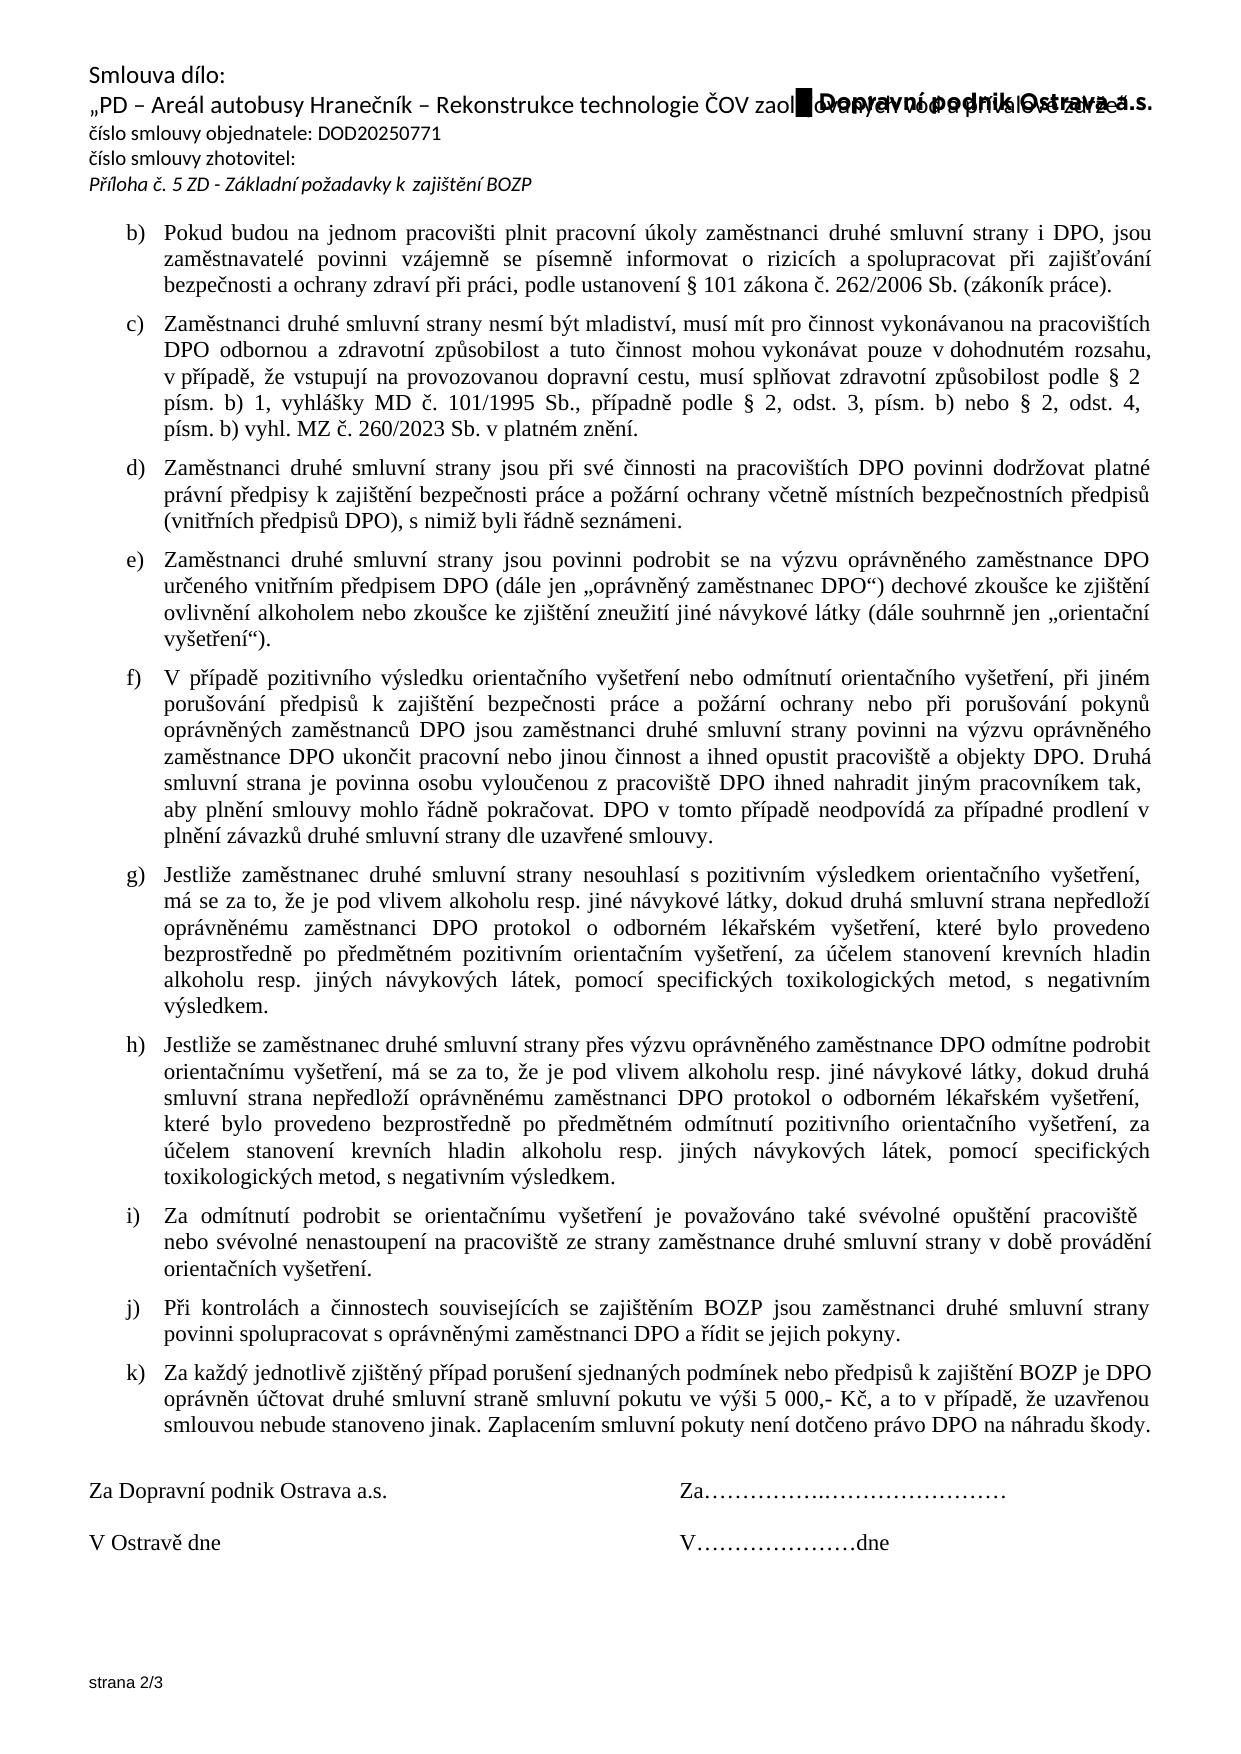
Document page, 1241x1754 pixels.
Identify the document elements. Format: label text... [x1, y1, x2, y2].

list V případě pozitivního výsledku orientačního vyšetření nebo odmítnutí orientačního vyšetření, při jiném porušování předpisů k zajištění bezpečnosti práce a požární ochrany nebo při porušování pokynů oprávněných zaměstnanců DPO jsou zaměstnanci druhé smluvní strany povinni na výzvu oprávněného zaměstnance DPO ukončit pracovní nebo jinou činnost a ihned opustit pracoviště a objekty DPO. Druhá smluvní strana je povinna osobu vyloučenou z pracoviště DPO ihned nahradit jiným pracovníkem tak, aby plnění smlouvy mohlo řádně pokračovat. DPO v tomto případě neodpovídá za případné prodlení v plnění závazků druhé smluvní strany dle uzavřené smlouvy. [126, 664, 1152, 848]
picture [795, 88, 1152, 117]
text Za Dopravní podnik Ostrava a.s. Za…………….…………………… [89, 1477, 1152, 1503]
list Za každý jednotlivě zjištěný případ porušení sjednaných podmínek nebo předpisů k zajištění BOZP je DPO oprávněn účtovat druhé smluvní straně smluvní pokutu ve výši 5 000,- Kč, a to v případě, že uzavřenou smlouvou nebude stanoveno jinak. Zaplacením smluvní pokuty není dotčeno právo DPO na náhradu škody. [126, 1359, 1152, 1438]
list Zaměstnanci druhé smluvní strany jsou povinni podrobit se na výzvu oprávněného zaměstnance DPO určeného vnitřním předpisem DPO (dále jen „oprávněný zaměstnanec DPO“) dechové zkoušce ke zjištění ovlivnění alkoholem nebo zkoušce ke zjištění zneužití jiné návykové látky (dále souhrnně jen „orientační vyšetření“). [126, 546, 1152, 651]
text V Ostravě dne V…………………dne [89, 1529, 1152, 1556]
list Za odmítnutí podrobit se orientačnímu vyšetření je považováno také svévolné opuštění pracoviště nebo svévolné nenastoupení na pracoviště ze strany zaměstnance druhé smluvní strany v době provádění orientačních vyšetření. [126, 1202, 1152, 1281]
list Jestliže zaměstnanec druhé smluvní strany nesouhlasí s pozitivním výsledkem orientačního vyšetření, má se za to, že je pod vlivem alkoholu resp. jiné návykové látky, dokud druhá smluvní strana nepředloží oprávněnému zaměstnanci DPO protokol o odborném lékařském vyšetření, které bylo provedeno bezprostředně po předmětném pozitivním orientačním vyšetření, za účelem stanovení krevních hladin alkoholu resp. jiných návykových látek, pomocí specifických toxikologických metod, s negativním výsledkem. [126, 861, 1152, 1019]
list Zaměstnanci druhé smluvní strany jsou při své činnosti na pracovištích DPO povinni dodržovat platné právní předpisy k zajištění bezpečnosti práce a požární ochrany včetně místních bezpečnostních předpisů (vnitřních předpisů DPO), s nimiž byli řádně seznámeni. [126, 454, 1152, 533]
picture [968, 103, 974, 111]
list Při kontrolách a činnostech souvisejících se zajištěním BOZP jsou zaměstnanci druhé smluvní strany povinni spolupracovat s oprávněnými zaměstnanci DPO a řídit se jejich pokyny. [126, 1294, 1152, 1346]
list Jestliže se zaměstnanec druhé smluvní strany přes výzvu oprávněného zaměstnance DPO odmítne podrobit orientačnímu vyšetření, má se za to, že je pod vlivem alkoholu resp. jiné návykové látky, dokud druhá smluvní strana nepředloží oprávněnému zaměstnanci DPO protokol o odborném lékařském vyšetření, které bylo provedeno bezprostředně po předmětném odmítnutí pozitivního orientačního vyšetření, za účelem stanovení krevních hladin alkoholu resp. jiných návykových látek, pomocí specifických toxikologických metod, s negativním výsledkem. [126, 1031, 1152, 1189]
list Zaměstnanci druhé smluvní strany nesmí být mladiství, musí mít pro činnost vykonávanou na pracovištích DPO odbornou a zdravotní způsobilost a tuto činnost mohou vykonávat pouze v dohodnutém rozsahu, v případě, že vstupují na provozovanou dopravní cestu, musí splňovat zdravotní způsobilost podle § 2 písm. b) 1, vyhlášky MD č. 101/1995 Sb., případně podle § 2, odst. 3, písm. b) nebo § 2, odst. 4, písm. b) vyhl. MZ č. 260/2023 Sb. v platném znění. [126, 310, 1152, 442]
list Pokud budou na jednom pracovišti plnit pracovní úkoly zaměstnanci druhé smluvní strany i DPO, jsou zaměstnavatelé povinni vzájemně se písemně informovat o rizicích a spolupracovat při zajišťování bezpečnosti a ochrany zdraví při práci, podle ustanovení § 101 zákona č. 262/2006 Sb. (zákoník práce). [126, 218, 1152, 298]
